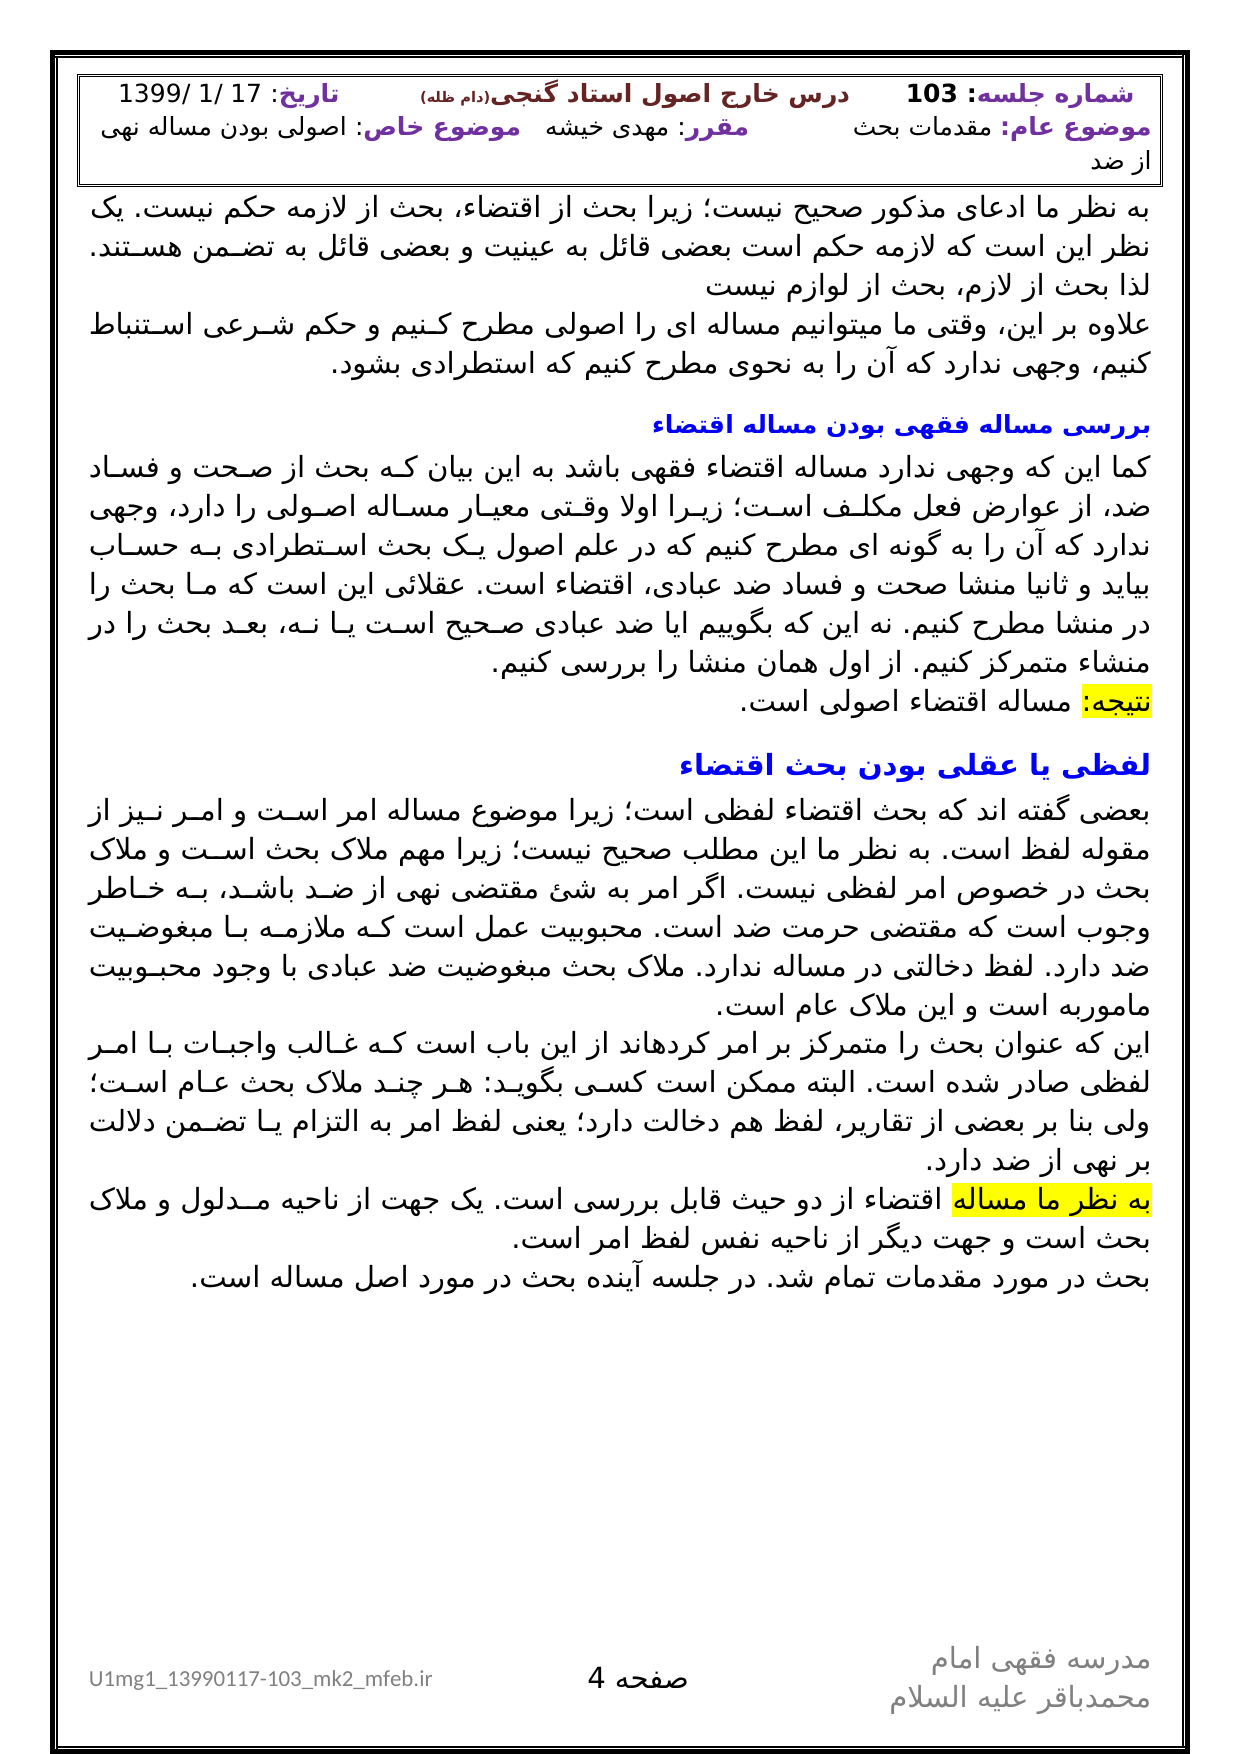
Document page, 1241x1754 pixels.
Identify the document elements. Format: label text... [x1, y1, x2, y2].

text علاوه بر این، وقتی ما میتوانیم مساله ای را اصولی مطرح کنیم و حکم شرعی استنباط کنیم، وجهی ندارد که آن را به نحوی مطرح کنیم که استطرادی بشود. [89, 307, 1152, 380]
text این که عنوان بحث را متمرکز بر امر کردهاند از این باب است که غالب واجبات با امر لفظی صادر شده است. البته ممکن است کسی بگوید: هر چند ملاک بحث عام است؛ ولی بنا بر بعضی از تقاریر، لفظ هم دخالت دارد؛ یعنی لفظ امر به التزام یا تضمن دلالت بر نهی از ضد دارد. [89, 1027, 1152, 1178]
text به نظر ما مساله اقتضاء از دو حیث قابل بررسی است. یک جهت از ناحیه مدلول و ملاک بحث است و جهت دیگر از ناحیه نفس لفظ امر است. [89, 1183, 1152, 1256]
text بعضی گفته اند که بحث اقتضاء لفظی است؛ زیرا موضوع مساله امر است و امر نیز از مقوله لفظ است. به نظر ما این مطلب صحیح نیست؛ زیرا مهم ملاک بحث است و ملاک بحث در خصوص امر لفظی نیست. اگر امر به شئ مقتضی نهی از ضد باشد، به خاطر وجوب است که مقتضی حرمت ضد است. محبوبیت عمل است که ملازمه با مبغوضیت ضد دارد. لفظ دخالتی در مساله ندارد. ملاک بحث مبغوضیت ضد عبادی با وجود محبوبیت ماموربه است و این ملاک عام است. [89, 793, 1152, 1022]
subtitle بررسی مساله فقهی بودن مساله اقتضاء [89, 410, 1152, 439]
text کما این که وجهی ندارد مساله اقتضاء فقهی باشد به این بیان که بحث از صحت و فساد ضد، از عوارض فعل مکلف است؛ زیرا اولا وقتی معیار مساله اصولی را دارد، وجهی ندارد که آن را به گونه ای مطرح کنیم که در علم اصول یک بحث استطرادی به حساب بیاید و ثانیا منشا صحت و فساد ضد عبادی، اقتضاء است. عقلائی این است که ما بحث را در منشا مطرح کنیم. نه این که بگوییم ایا ضد عبادی صحیح است یا نه، بعد بحث را در منشاء متمرکز کنیم. از اول همان منشا را بررسی کنیم. [89, 450, 1152, 679]
text به نظر ما ادعای مذکور صحیح نیست؛ زیرا بحث از اقتضاء، بحث از لازمه حکم نیست. یک نظر این است که لازمه حکم است بعضی قائل به عینیت و بعضی قائل به تضمن هستند. لذا بحث از لازم، بحث از لوازم نیست [89, 191, 1152, 302]
subtitle لفظی یا عقلی بودن بحث اقتضاء [89, 748, 1152, 782]
text بحث در مورد مقدمات تمام شد. در جلسه آینده بحث در مورد اصل مساله است. [89, 1261, 1152, 1294]
text نتیجه: مساله اقتضاء اصولی است. [89, 684, 1082, 718]
